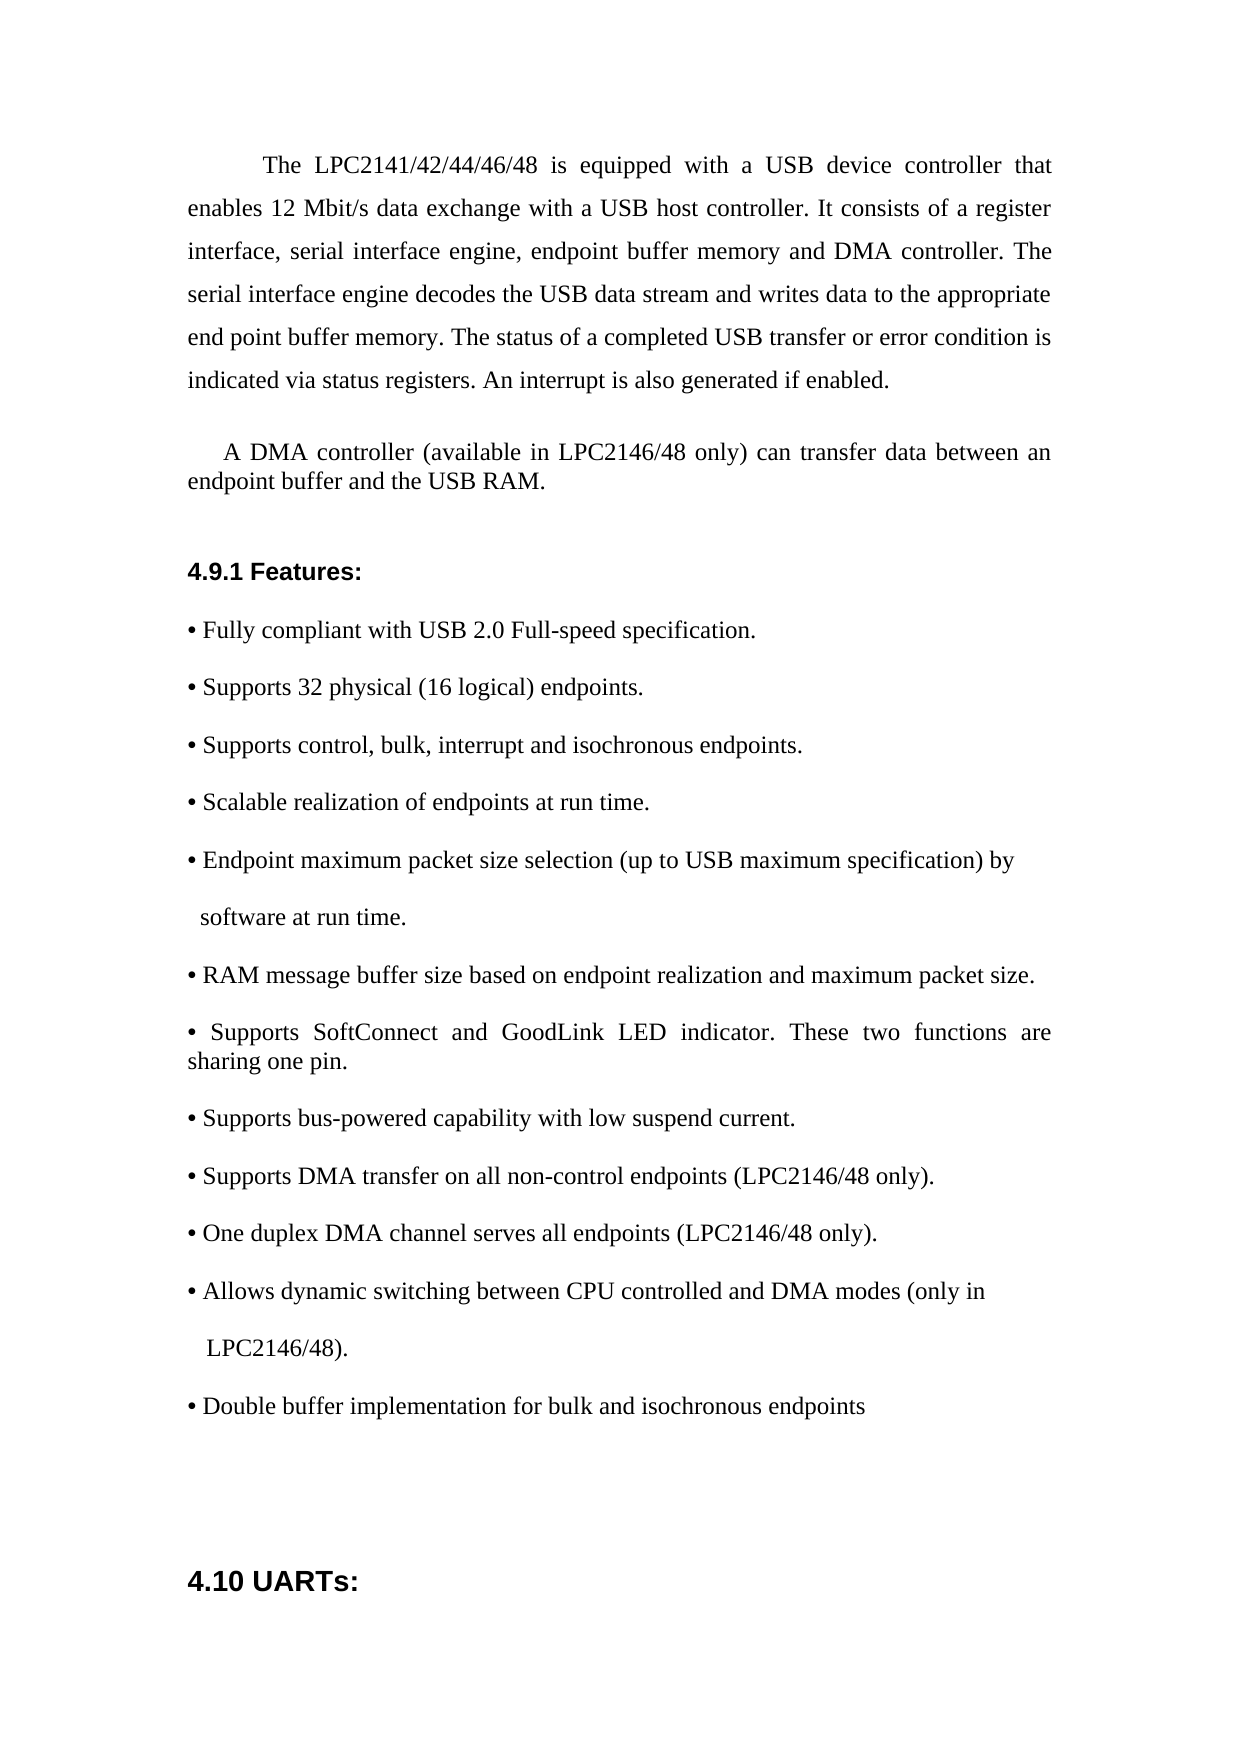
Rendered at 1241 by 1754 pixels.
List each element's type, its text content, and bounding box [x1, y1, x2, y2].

text • Endpoint maximum packet size selection (up to USB maximum specification) by [187, 845, 1053, 873]
text • Double buffer implementation for bulk and isochronous endpoints [187, 1391, 1053, 1420]
text software at run time. [187, 902, 1053, 931]
text • RAM message buffer size based on endpoint realization and maximum packet size. [187, 960, 1053, 988]
text • One duplex DMA channel serves all endpoints (LPC2146/48 only). [187, 1218, 1053, 1247]
text A DMA controller (available in LPC2146/48 only) can transfer data between an endpoint buffer and the USB RAM. [187, 437, 1053, 495]
text The LPC2141/42/44/46/48 is equipped with a USB device controller that enables 12 Mbit/s data exchange with a USB host controller. It consists of a register interface, serial interface engine, endpoint buffer memory and DMA controller. The serial interface engine decodes the USB data stream and writes data to the appropriate end point buffer memory. The status of a completed USB transfer or error condition is indicated via status registers. An interrupt is also generated if enabled. [187, 150, 1053, 394]
text • Allows dynamic switching between CPU controlled and DMA modes (only in [187, 1276, 1053, 1305]
text • Supports bus-powered capability with low suspend current. [187, 1103, 1053, 1132]
text • Fully compliant with USB 2.0 Full-speed specification. [187, 615, 1053, 643]
text • Supports control, bulk, interrupt and isochronous endpoints. [187, 730, 1053, 758]
text LPC2146/48). [187, 1333, 1053, 1362]
text • Scalable realization of endpoints at run time. [187, 787, 1053, 816]
text 4.10 UARTs: [187, 1563, 1053, 1597]
text • Supports DMA transfer on all non-control endpoints (LPC2146/48 only). [187, 1161, 1053, 1190]
text • Supports SoftConnect and GoodLink LED indicator. These two functions are sharing one pin. [187, 1017, 1053, 1075]
text 4.9.1 Features: [187, 557, 1053, 586]
text • Supports 32 physical (16 logical) endpoints. [187, 672, 1053, 701]
